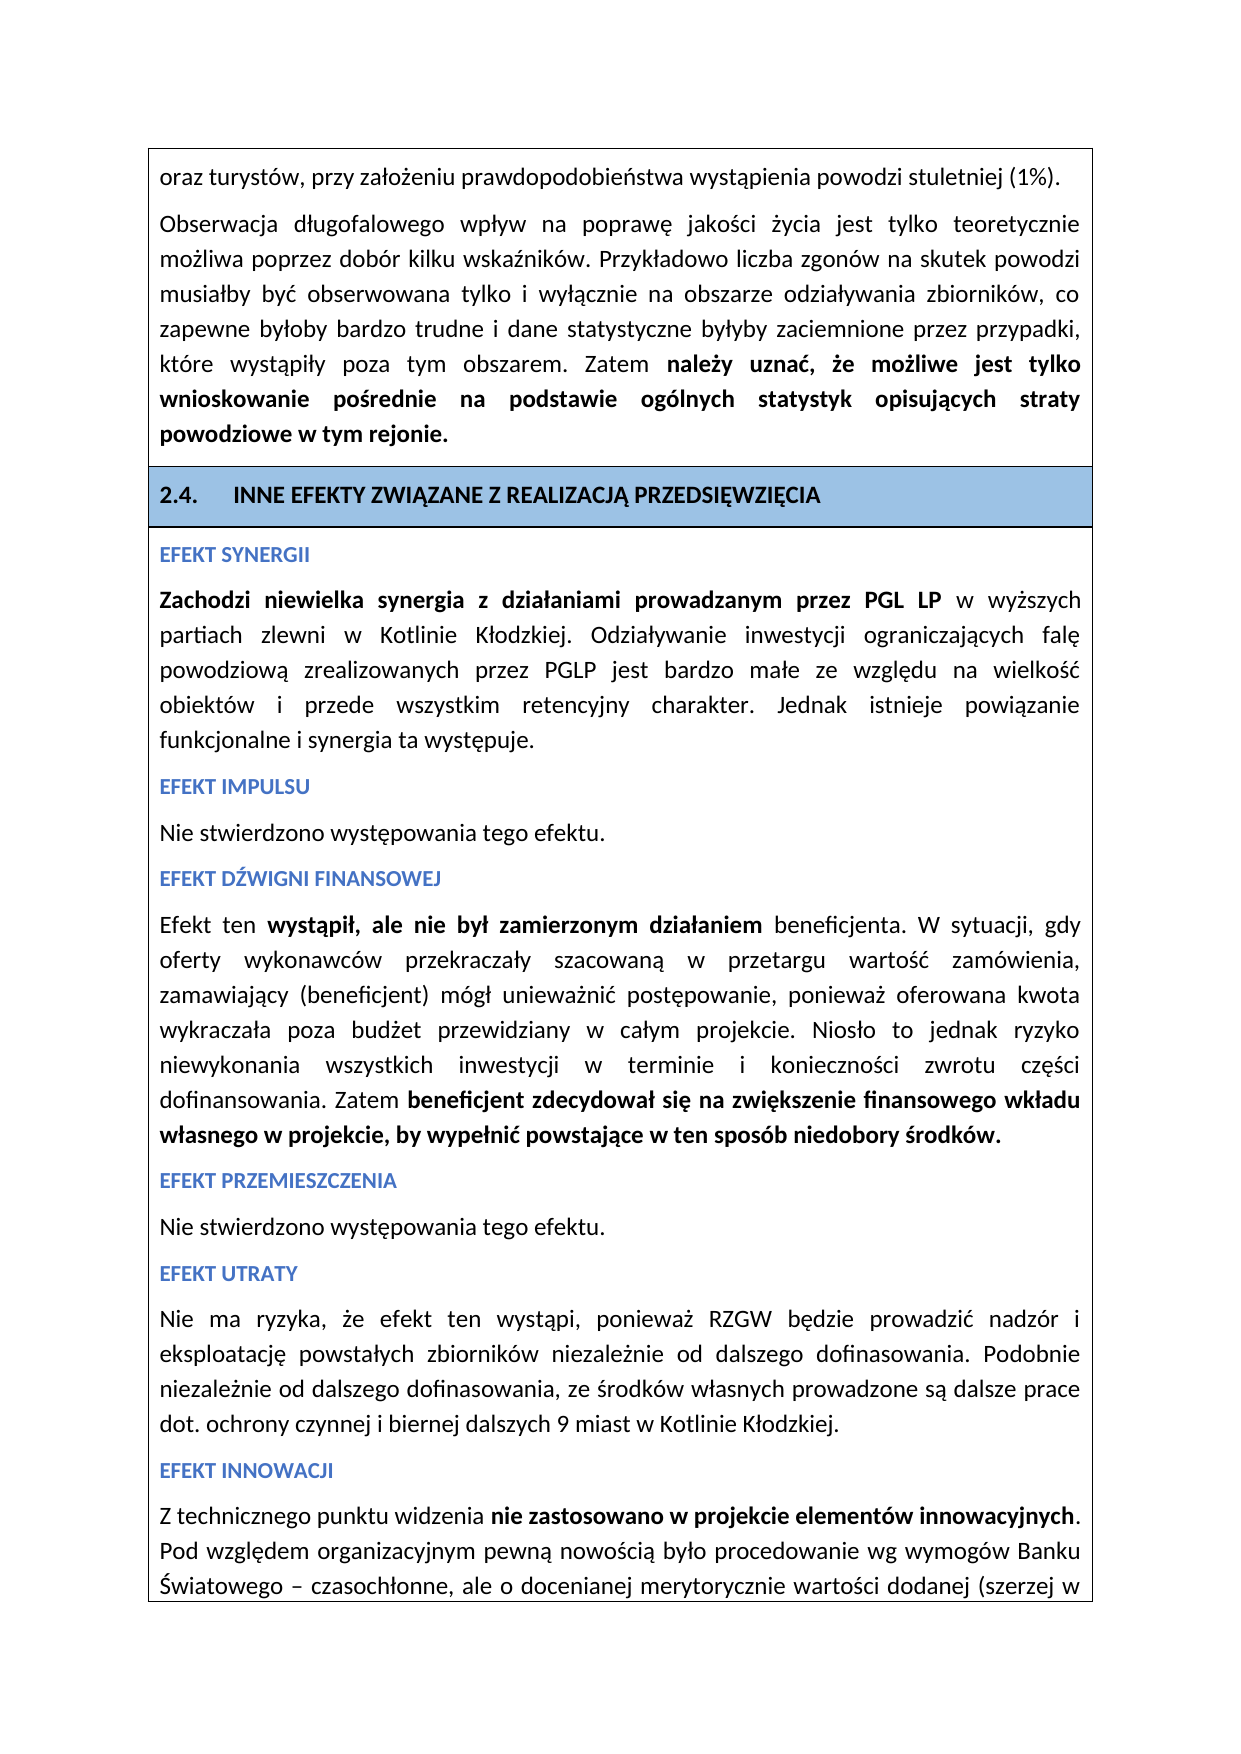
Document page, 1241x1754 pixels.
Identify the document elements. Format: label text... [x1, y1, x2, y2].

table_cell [149, 149, 1092, 466]
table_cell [149, 528, 1092, 1601]
table_cell INNE EFEKTY ZWIĄZANE Z REALIZACJĄ PRZEDSIĘWZIĘCIA [149, 467, 1092, 526]
